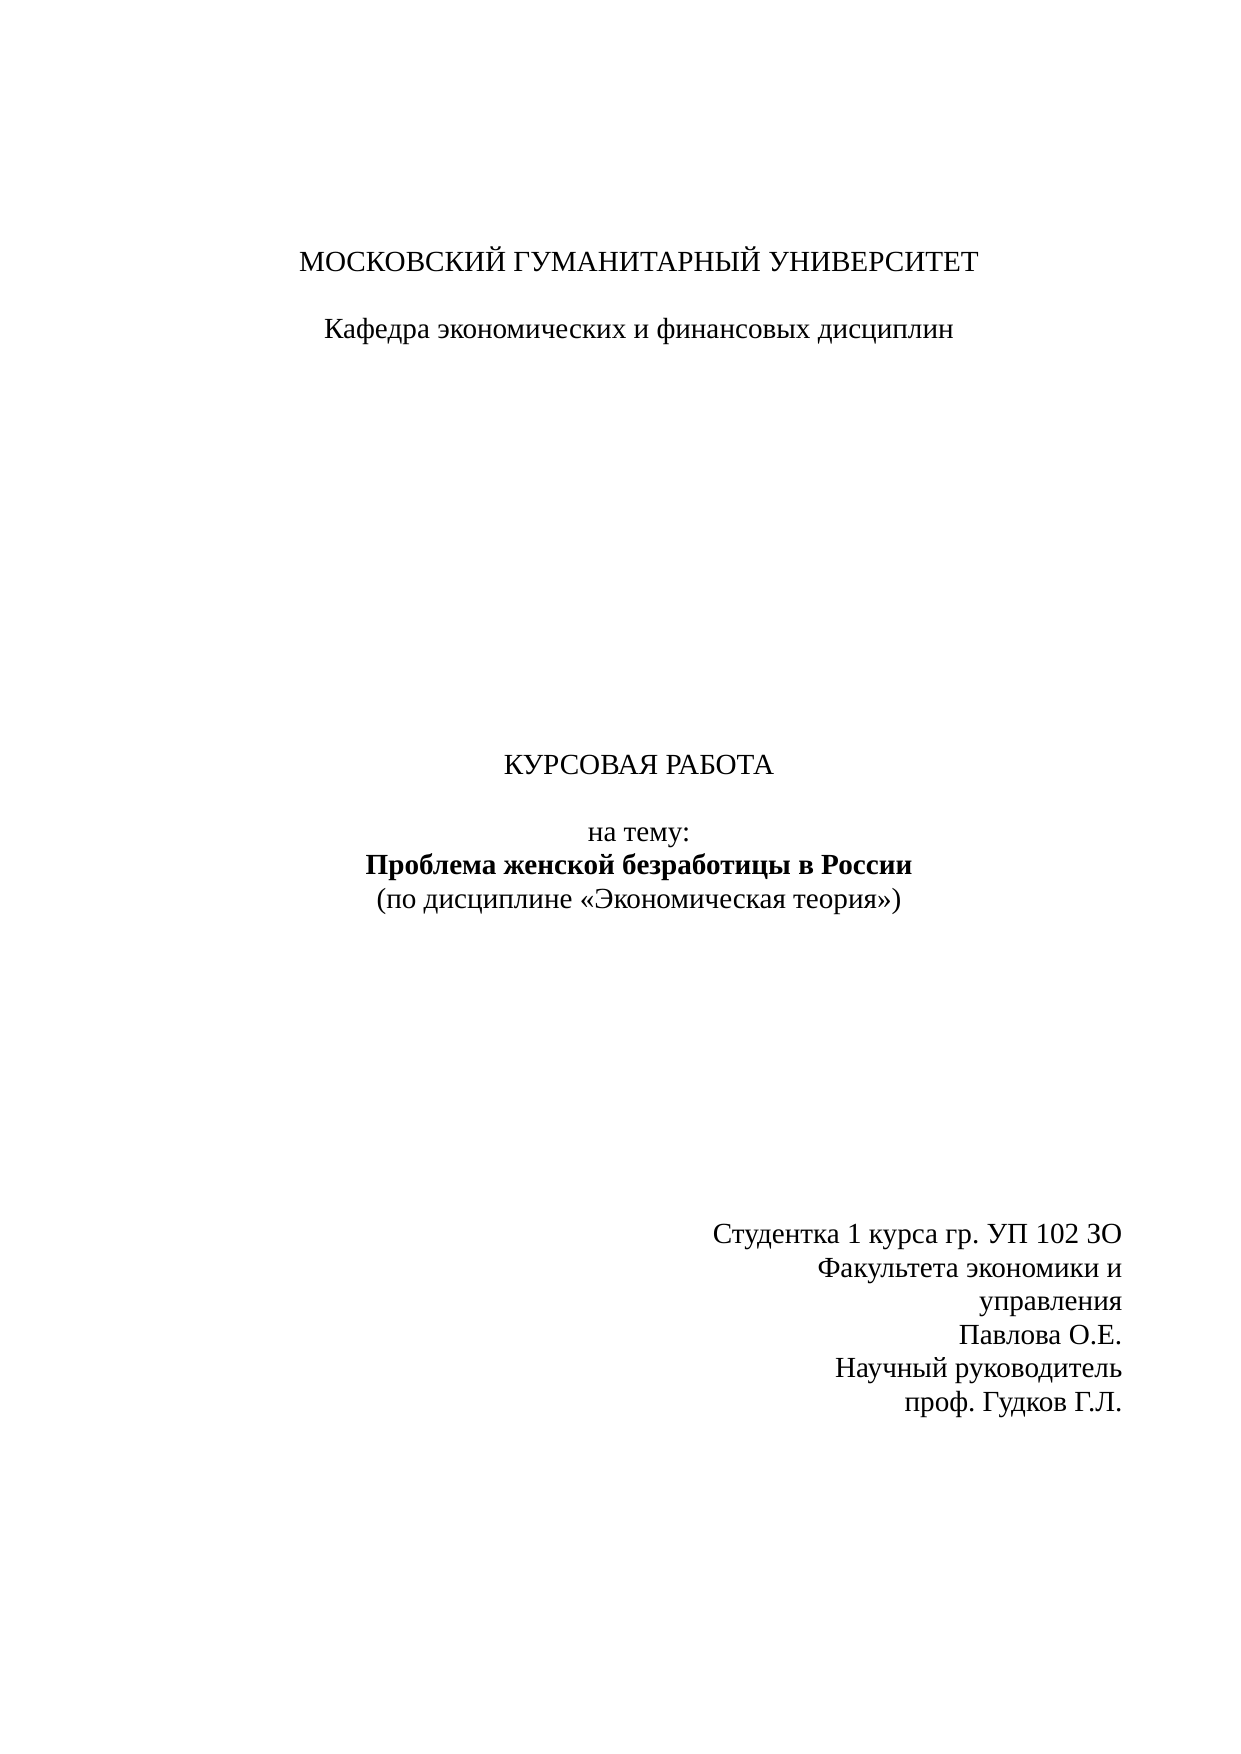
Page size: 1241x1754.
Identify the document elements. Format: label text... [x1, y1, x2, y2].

text МОСКОВСКИЙ ГУМАНИТАРНЫЙ УНИВЕРСИТЕТ [156, 244, 1122, 277]
text Павлова О.Е. [156, 1317, 1122, 1351]
text Факультета экономики и [156, 1250, 1122, 1283]
text Научный руководитель [156, 1351, 1122, 1384]
text Проблема женской безработицы в России [156, 847, 1122, 881]
text на тему: [156, 814, 1122, 847]
text (по дисциплине «Экономическая теория») [156, 881, 1122, 914]
text проф. Гудков Г.Л. [156, 1384, 1122, 1418]
text Кафедра экономических и финансовых дисциплин [156, 311, 1122, 344]
text КУРСОВАЯ РАБОТА [156, 747, 1122, 780]
text управления [156, 1283, 1122, 1317]
text Студентка 1 курса гр. УП 102 ЗО [156, 1216, 1122, 1250]
